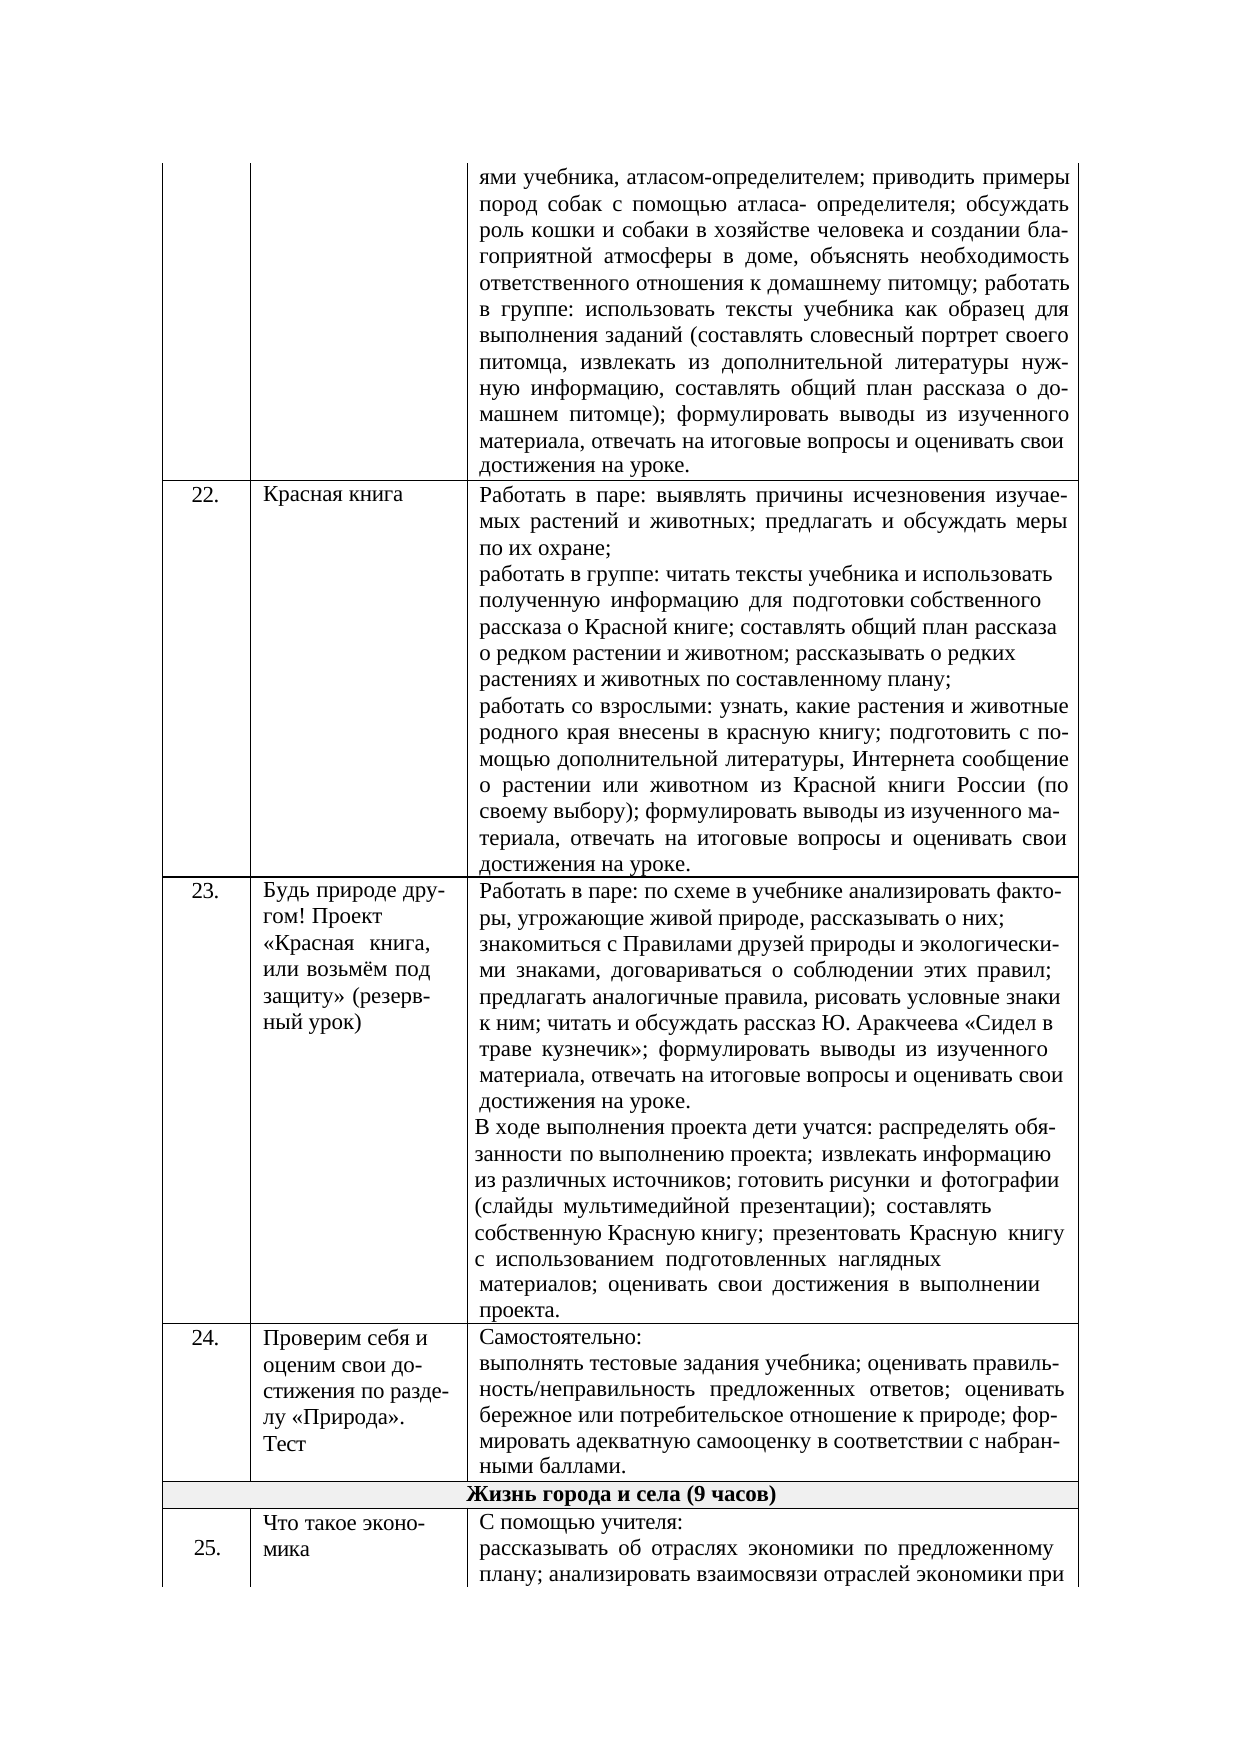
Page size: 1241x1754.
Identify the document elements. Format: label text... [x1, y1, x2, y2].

table_cell Жизнь города и села (9 часов) [163, 1482, 1078, 1508]
table_header [163, 163, 250, 480]
table_cell Будь природе дру- гом! Проект «Красная книга, или возьмём под защиту» (резерв- ный урок) [251, 878, 467, 1323]
table_cell Красная книга [251, 481, 467, 876]
table_cell 23. [163, 878, 250, 1323]
table_cell 22. [163, 481, 250, 876]
table_cell Работать в паре: по схеме в учебнике анализировать факто- ры, угрожающие живой природе, рассказывать о них; знакомиться с Правилами друзей природы и экологически- ми знаками, договариваться о соблюдении этих правил; предлагать аналогичные правила, рисовать условные знаки к ним; читать и обсуждать рассказ Ю. Аракчеева «Сидел в траве кузнечик»; формулировать выводы из изученного материала, отвечать на итоговые вопросы и оценивать свои достижения на уроке. В ходе выполнения проекта дети учатся: распределять обя- занности по выполнению проекта; извлекать информацию из различных источников; готовить рисунки и фотографии (слайды мультимедийной презентации); составлять собственную Красную книгу; презентовать Красную книгу с использованием подготовленных наглядных материалов; оценивать свои достижения в выполнении проекта. [468, 878, 1078, 1323]
table_cell Самостоятельно: выполнять тестовые задания учебника; оценивать правиль- ность/неправильность предложенных ответов; оценивать бережное или потребительское отношение к природе; фор- мировать адекватную самооценку в соответствии с набран- ными баллами. [468, 1324, 1078, 1481]
table_cell 25. [163, 1509, 250, 1587]
table_header [251, 163, 467, 480]
table_header ями учебника, атласом-определителем; приводить примеры пород собак с помощью атласа- определителя; обсуждать роль кошки и собаки в хозяйстве человека и создании бла- гоприятной атмосферы в доме, объяснять необходимость ответственного отношения к домашнему питомцу; работать в группе: использовать тексты учебника как образец для выполнения заданий (составлять словесный портрет своего питомца, извлекать из дополнительной литературы нуж- ную информацию, составлять общий план рассказа о до- машнем питомце); формулировать выводы из изученного материала, отвечать на итоговые вопросы и оценивать свои достижения на уроке. [468, 163, 1078, 480]
table_cell 24. [163, 1324, 250, 1481]
table_cell Работать в паре: выявлять причины исчезновения изучае- мых растений и животных; предлагать и обсуждать меры по их охране; работать в группе: читать тексты учебника и использовать полученную информацию для подготовки собственного рассказа о Красной книге; составлять общий план рассказа о редком растении и животном; рассказывать о редких растениях и животных по составленному плану; работать со взрослыми: узнать, какие растения и животные родного края внесены в красную книгу; подготовить с по- мощью дополнительной литературы, Интернета сообщение о растении или животном из Красной книги России (по своему выбору); формулировать выводы из изученного ма- териала, отвечать на итоговые вопросы и оценивать свои достижения на уроке. [468, 481, 1078, 876]
table_cell Что такое эконо- мика [251, 1509, 467, 1587]
table_cell Проверим себя и оценим свои до- стижения по разде- лу «Природа». Тест [251, 1324, 467, 1481]
table_cell С помощью учителя: рассказывать об отраслях экономики по предложенному плану; анализировать взаимосвязи отраслей экономики при [468, 1509, 1078, 1587]
